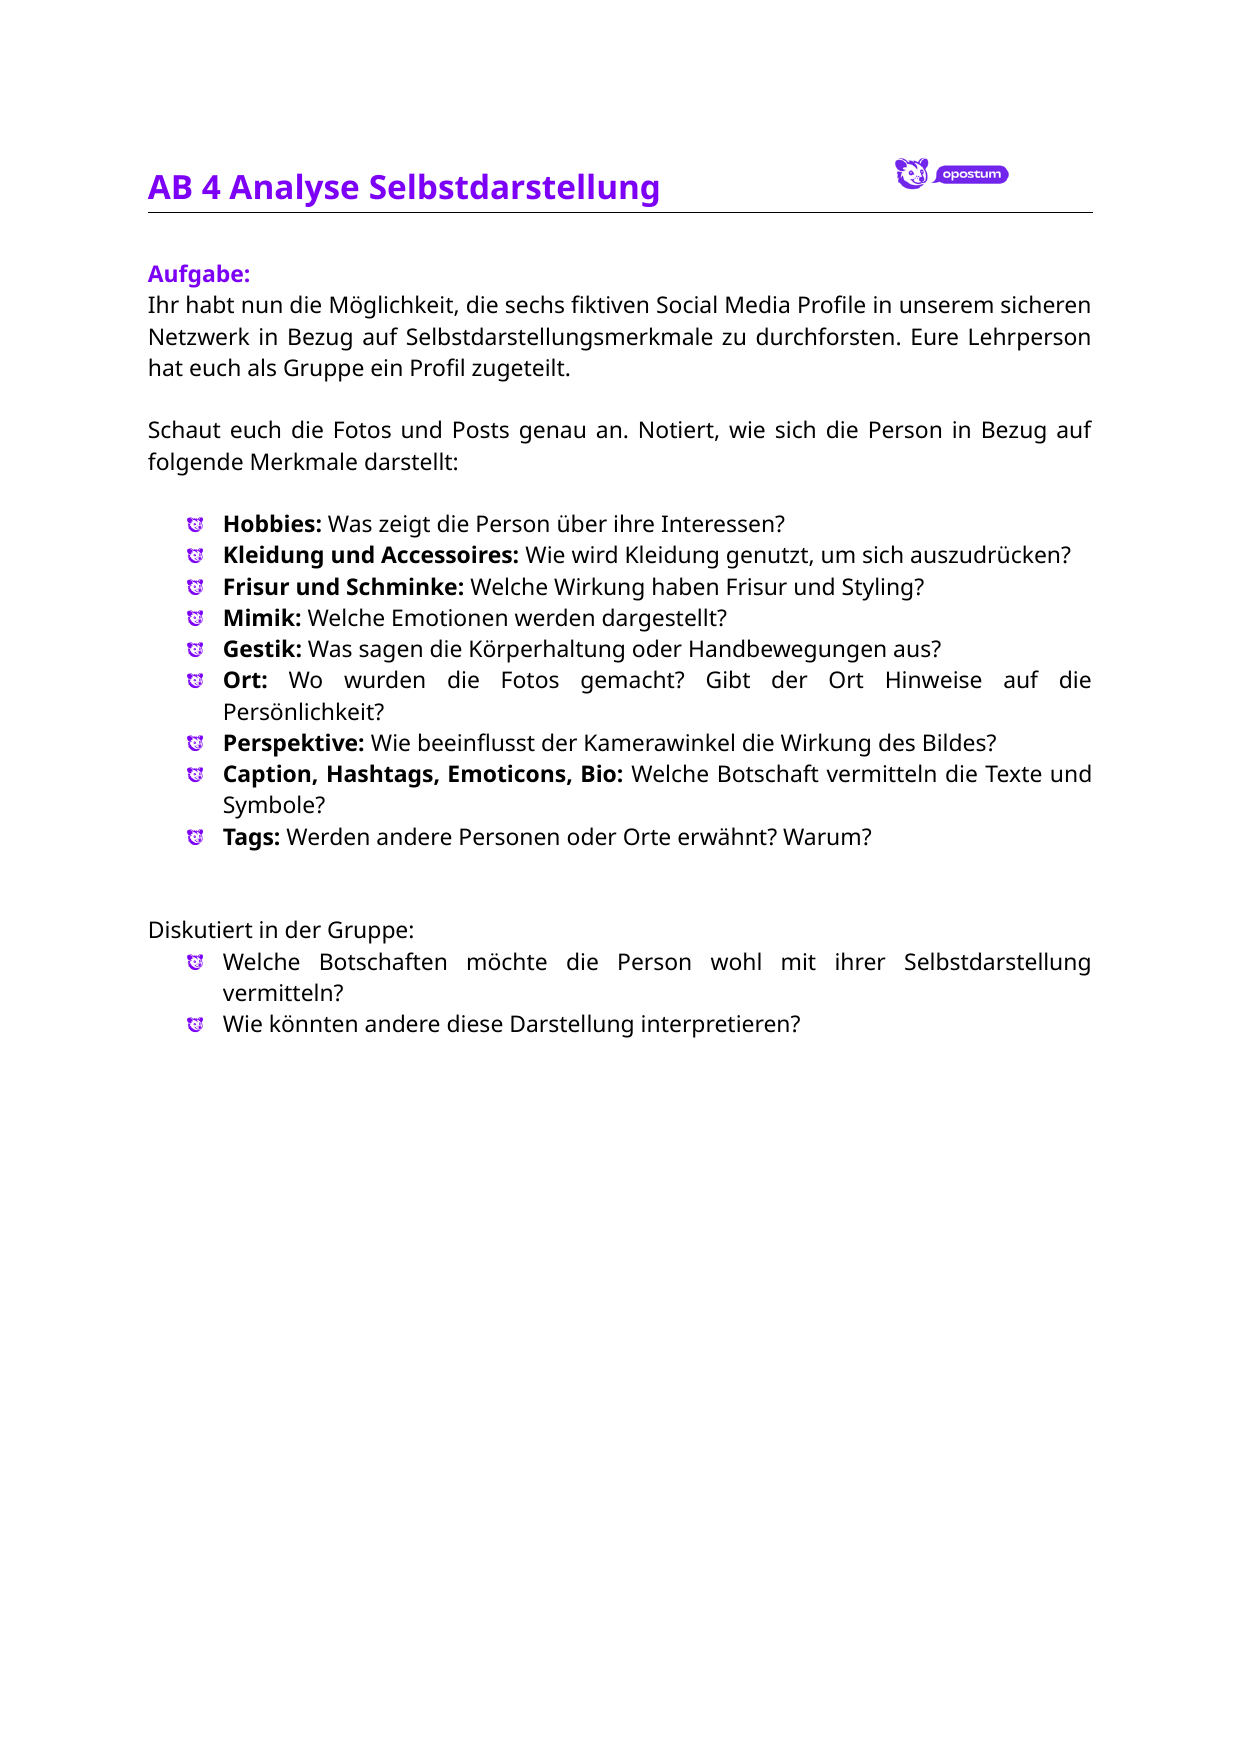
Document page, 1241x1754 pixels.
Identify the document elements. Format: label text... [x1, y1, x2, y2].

text AB 4 Analyse Selbstdarstellung [148, 148, 1093, 212]
list Wie könnten andere diese Darstellung interpretieren? [185, 1008, 1093, 1039]
list Kleidung und Accessoires: Wie wird Kleidung genutzt, um sich auszudrücken? [185, 539, 1093, 571]
picture [186, 1016, 204, 1033]
picture [186, 578, 204, 596]
list Hobbies: Was zeigt die Person über ihre Interessen? [185, 508, 1093, 539]
text Aufgabe: [148, 258, 1093, 289]
text Ihr habt nun die Möglichkeit, die sechs fiktiven Social Media Profile in unserem sicheren Netzwerk in Bezug auf Selbstdarstellungsmerkmale zu durchforsten. Eure Lehrperson hat euch als Gruppe ein Profil zugeteilt. [148, 289, 1093, 383]
picture [186, 828, 204, 846]
text Diskutiert in der Gruppe: [148, 914, 1093, 946]
picture [186, 766, 204, 783]
list Frisur und Schminke: Welche Wirkung haben Frisur und Styling? [185, 571, 1093, 602]
list Tags: Werden andere Personen oder Orte erwähnt? Warum? [185, 821, 1093, 852]
list Welche Botschaften möchte die Person wohl mit ihrer Selbstdarstellung vermitteln? [185, 946, 1093, 1008]
list Mimik: Welche Emotionen werden dargestellt? [185, 602, 1093, 633]
list Caption, Hashtags, Emoticons, Bio: Welche Botschaft vermitteln die Texte und Symbole? [185, 758, 1093, 821]
list Gestik: Was sagen die Körperhaltung oder Handbewegungen aus? [185, 633, 1093, 664]
picture [186, 953, 204, 971]
picture [186, 672, 204, 689]
picture [186, 734, 204, 752]
picture [186, 516, 204, 533]
picture [186, 641, 204, 658]
picture [186, 609, 204, 627]
picture [186, 547, 204, 564]
text Schaut euch die Fotos und Posts genau an. Notiert, wie sich die Person in Bezug auf folgende Merkmale darstellt: [148, 414, 1093, 477]
list Ort: Wo wurden die Fotos gemacht? Gibt der Ort Hinweise auf die Persönlichkeit? [185, 664, 1093, 727]
list Perspektive: Wie beeinflusst der Kamerawinkel die Wirkung des Bildes? [185, 727, 1093, 758]
